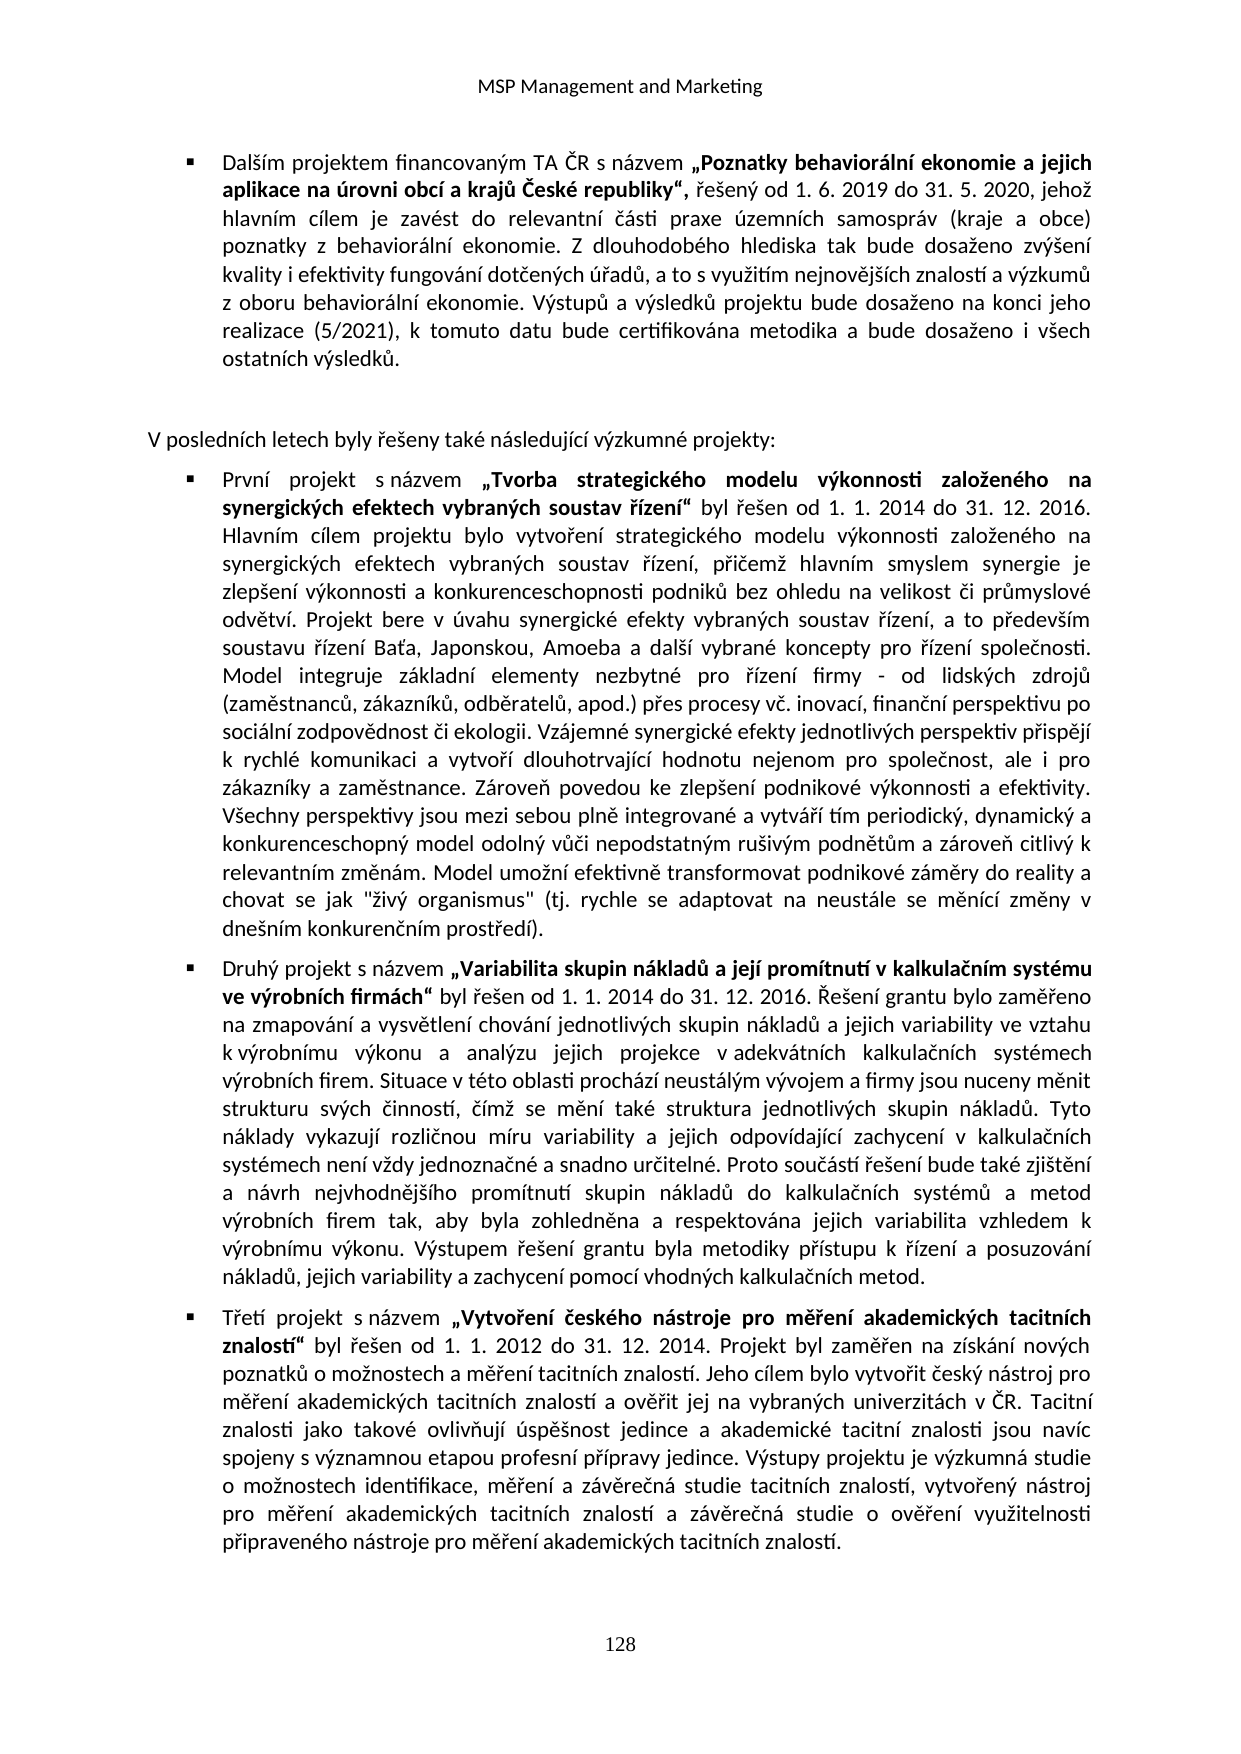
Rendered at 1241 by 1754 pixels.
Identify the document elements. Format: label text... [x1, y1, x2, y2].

list Druhý projekt s názvem „Variabilita skupin nákladů a její promítnutí v kalkulačním systému ve výrobních firmách“ byl řešen od 1. 1. 2014 do 31. 12. 2016. Řešení grantu bylo zaměřeno na zmapování a vysvětlení chování jednotlivých skupin nákladů a jejich variability ve vztahu k výrobnímu výkonu a analýzu jejich projekce v adekvátních kalkulačních systémech výrobních firem. Situace v této oblasti prochází neustálým vývojem a firmy jsou nuceny měnit strukturu svých činností, čímž se mění také struktura jednotlivých skupin nákladů. Tyto náklady vykazují rozličnou míru variability a jejich odpovídající zachycení v kalkulačních systémech není vždy jednoznačné a snadno určitelné. Proto součástí řešení bude také zjištění a návrh nejvhodnějšího promítnutí skupin nákladů do kalkulačních systémů a metod výrobních firem tak, aby byla zohledněna a respektována jejich variabilita vzhledem k výrobnímu výkonu. Výstupem řešení grantu byla metodiky přístupu k řízení a posuzování nákladů, jejich variability a zachycení pomocí vhodných kalkulačních metod. [185, 954, 1093, 1290]
text V posledních letech byly řešeny také následující výzkumné projekty: [148, 425, 1093, 453]
list Třetí projekt s názvem „Vytvoření českého nástroje pro měření akademických tacitních znalostí“ byl řešen od 1. 1. 2012 do 31. 12. 2014. Projekt byl zaměřen na získání nových poznatků o možnostech a měření tacitních znalostí. Jeho cílem bylo vytvořit český nástroj pro měření akademických tacitních znalostí a ověřit jej na vybraných univerzitách v ČR. Tacitní znalosti jako takové ovlivňují úspěšnost jedince a akademické tacitní znalosti jsou navíc spojeny s významnou etapou profesní přípravy jedince. Výstupy projektu je výzkumná studie o možnostech identifikace, měření a závěrečná studie tacitních znalostí, vytvořený nástroj pro měření akademických tacitních znalostí a závěrečná studie o ověření využitelnosti připraveného nástroje pro měření akademických tacitních znalostí. [185, 1303, 1093, 1555]
list První projekt s názvem „Tvorba strategického modelu výkonnosti založeného na synergických efektech vybraných soustav řízení“ byl řešen od 1. 1. 2014 do 31. 12. 2016. Hlavním cílem projektu bylo vytvoření strategického modelu výkonnosti založeného na synergických efektech vybraných soustav řízení, přičemž hlavním smyslem synergie je zlepšení výkonnosti a konkurenceschopnosti podniků bez ohledu na velikost či průmyslové odvětví. Projekt bere v úvahu synergické efekty vybraných soustav řízení, a to především soustavu řízení Baťa, Japonskou, Amoeba a další vybrané koncepty pro řízení společnosti. Model integruje základní elementy nezbytné pro řízení firmy - od lidských zdrojů (zaměstnanců, zákazníků, odběratelů, apod.) přes procesy vč. inovací, finanční perspektivu po sociální zodpovědnost či ekologii. Vzájemné synergické efekty jednotlivých perspektiv přispějí k rychlé komunikaci a vytvoří dlouhotrvající hodnotu nejenom pro společnost, ale i pro zákazníky a zaměstnance. Zároveň povedou ke zlepšení podnikové výkonnosti a efektivity. Všechny perspektivy jsou mezi sebou plně integrované a vytváří tím periodický, dynamický a konkurenceschopný model odolný vůči nepodstatným rušivým podnětům a zároveň citlivý k relevantním změnám. Model umožní efektivně transformovat podnikové záměry do reality a chovat se jak "živý organismus" (tj. rychle se adaptovat na neustále se měnící změny v dnešním konkurenčním prostředí). [185, 465, 1093, 942]
list Dalším projektem financovaným TA ČR s názvem „Poznatky behaviorální ekonomie a jejich aplikace na úrovni obcí a krajů České republiky“, řešený od 1. 6. 2019 do 31. 5. 2020, jehož hlavním cílem je zavést do relevantní části praxe územních samospráv (kraje a obce) poznatky z behaviorální ekonomie. Z dlouhodobého hlediska tak bude dosaženo zvýšení kvality i efektivity fungování dotčených úřadů, a to s využitím nejnovějších znalostí a výzkumů z oboru behaviorální ekonomie. Výstupů a výsledků projektu bude dosaženo na konci jeho realizace (5/2021), k tomuto datu bude certifikována metodika a bude dosaženo i všech ostatních výsledků. [185, 148, 1093, 372]
